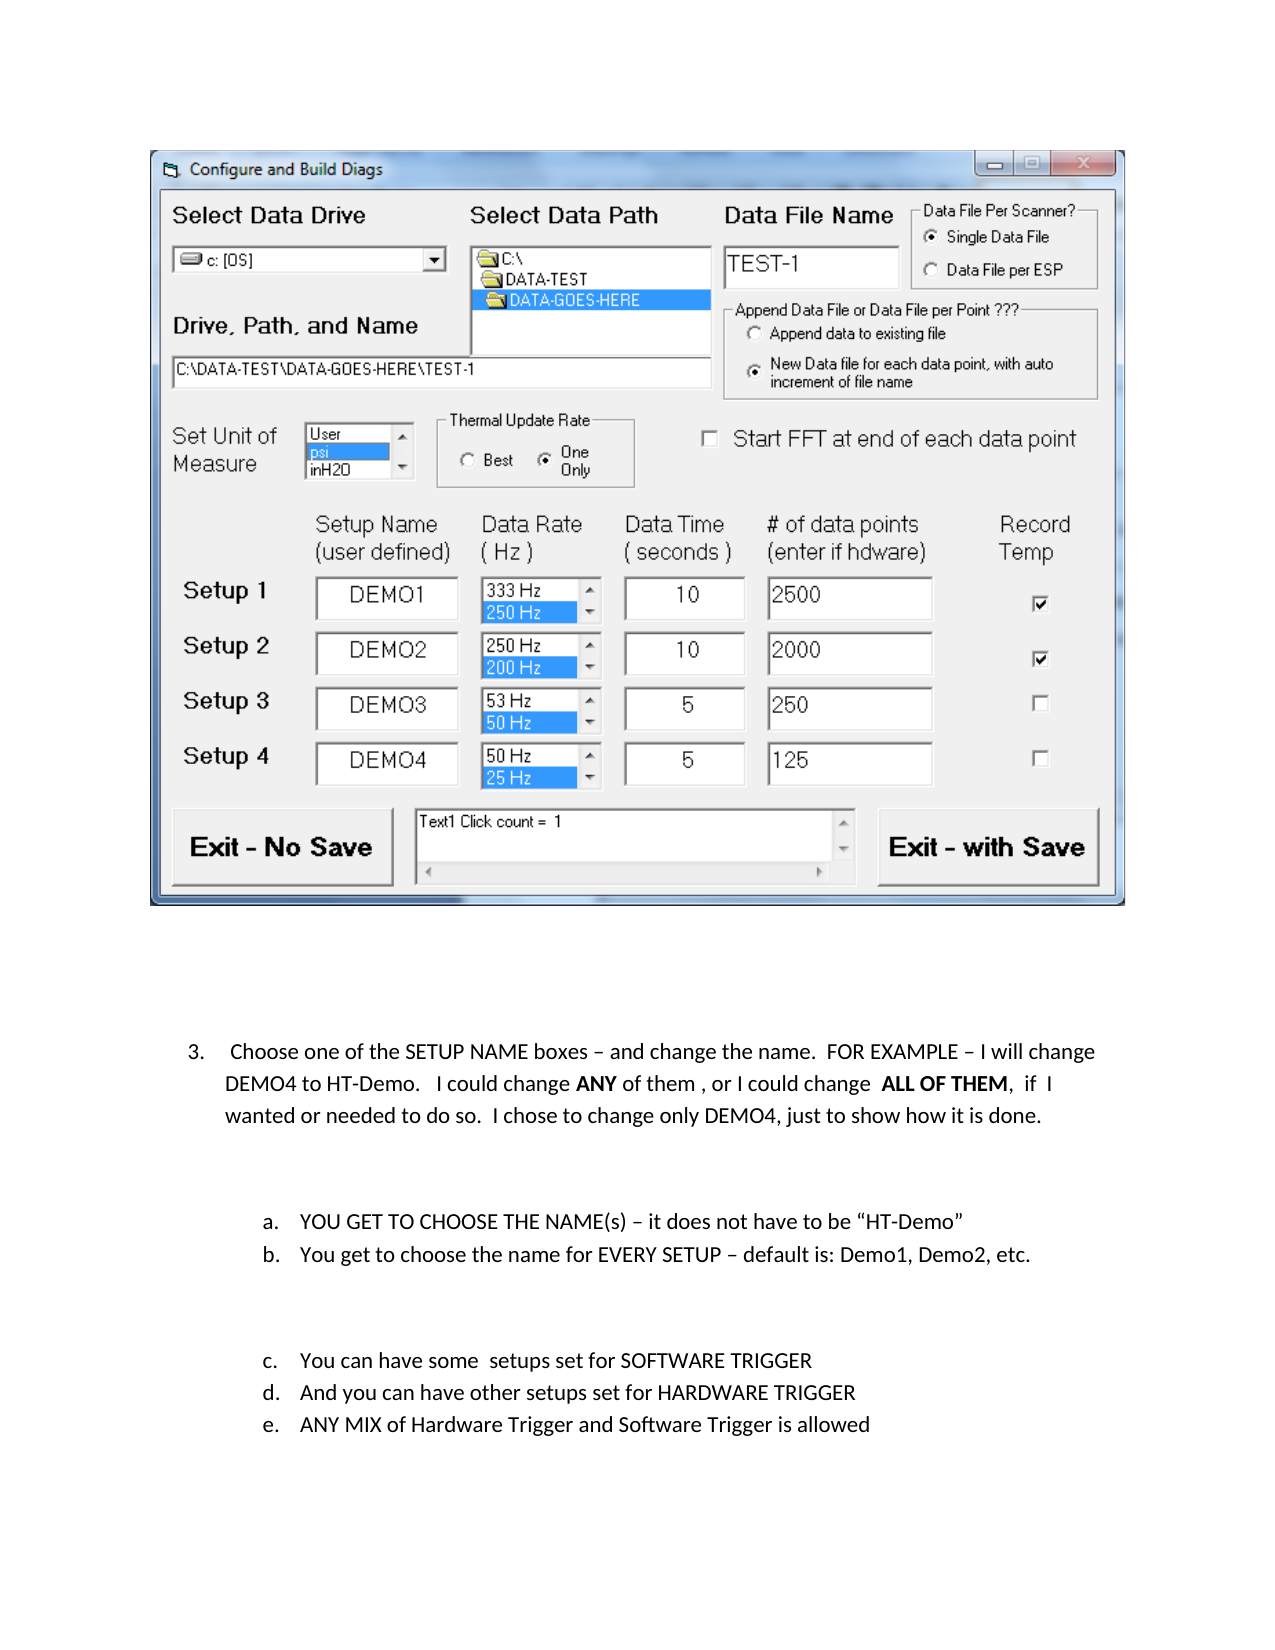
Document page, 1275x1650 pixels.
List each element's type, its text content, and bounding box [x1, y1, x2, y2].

list YOU GET TO CHOOSE THE NAME(s) – it does not have to be “HT-Demo” [262, 1207, 1125, 1236]
picture [150, 150, 1125, 906]
list ANY MIX of Hardware Trigger and Software Trigger is allowed [262, 1410, 1125, 1438]
list You can have some setups set for SOFTWARE TRIGGER [262, 1346, 1125, 1374]
list You get to choose the name for EVERY SETUP – default is: Demo1, Demo2, etc. [262, 1240, 1125, 1268]
list And you can have other setups set for HARDWARE TRIGGER [262, 1378, 1125, 1406]
list Choose one of the SETUP NAME boxes – and change the name. FOR EXAMPLE – I will change DEMO4 to HT-Demo. I could change ANY of them , or I could change ALL OF THEM, if I wanted or needed to do so. I chose to change only DEMO4, just to show how it is done. [187, 1037, 1125, 1129]
